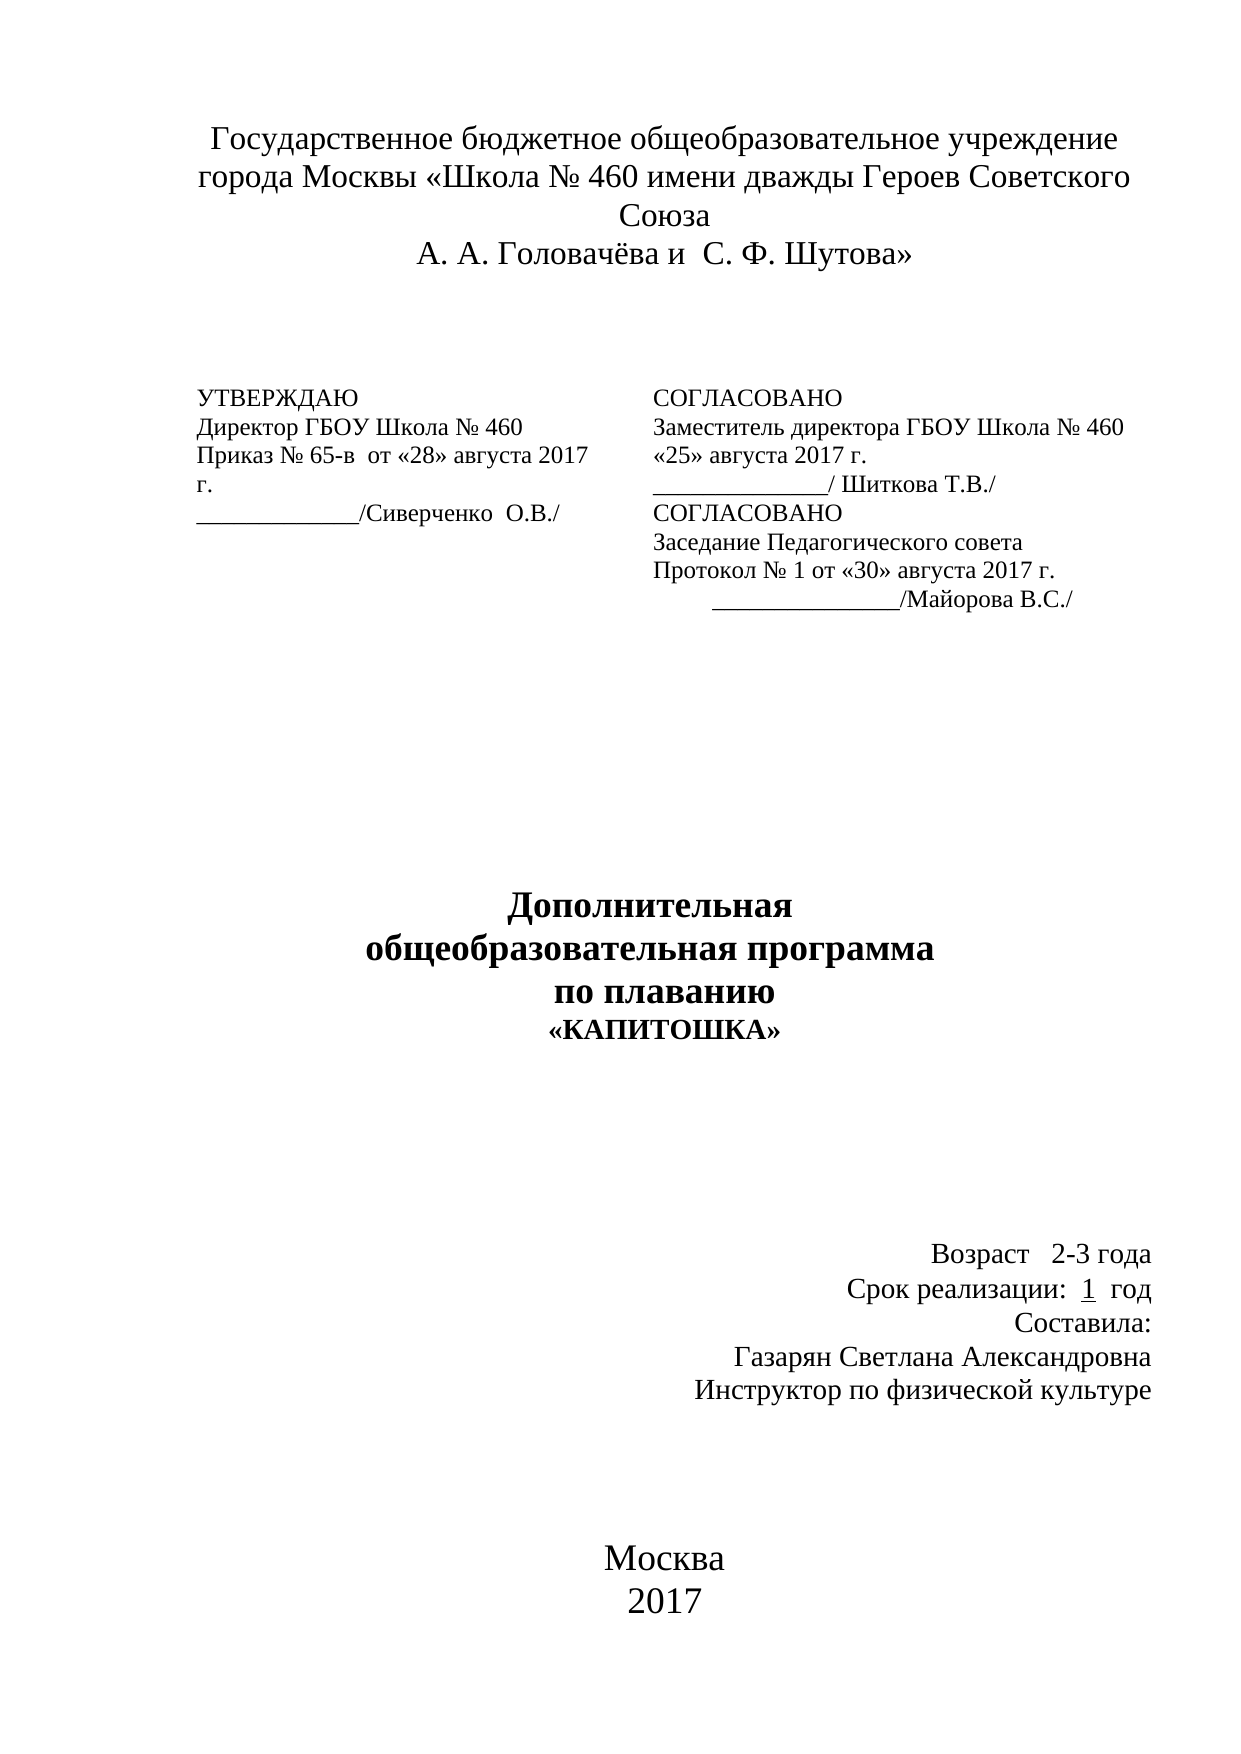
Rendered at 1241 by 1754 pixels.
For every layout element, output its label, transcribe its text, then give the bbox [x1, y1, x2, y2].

text города Москвы «Школа № 460 имени дважды Героев Советского Союза [177, 156, 1152, 233]
text Инструктор по физической культуре [177, 1372, 1152, 1406]
text по плаванию [177, 969, 1152, 1012]
text Государственное бюджетное общеобразовательное учреждение [177, 118, 1152, 156]
text А. А. Головачёва и С. Ф. Шутова» [177, 233, 1152, 271]
text Возраст 2-3 года [177, 1228, 1152, 1272]
table_header УТВЕРЖДАЮ Директор ГБОУ Школа № 460 Приказ № 65-в от «28» августа 2017 г. _____________/Сиверченко О.В./ [176, 377, 632, 839]
text Москва [177, 1535, 1152, 1578]
text 2017 [177, 1578, 1152, 1621]
text Срок реализации: 1 год [177, 1272, 1152, 1305]
text «КАПИТОШКА» [177, 1012, 1152, 1045]
text общеобразовательная программа [148, 926, 1152, 969]
text Газарян Светлана Александровна [177, 1339, 1152, 1372]
text Составила: [177, 1305, 1152, 1339]
text Дополнительная [148, 882, 1152, 926]
table_header СОГЛАСОВАНО Заместитель директора ГБОУ Школа № 460 «25» августа 2017 г. ______________/ Шиткова Т.В./ СОГЛАСОВАНО Заседание Педагогического совета Протокол № 1 от «30» августа 2017 г. _______________/Майорова В.С./ [632, 377, 1145, 839]
